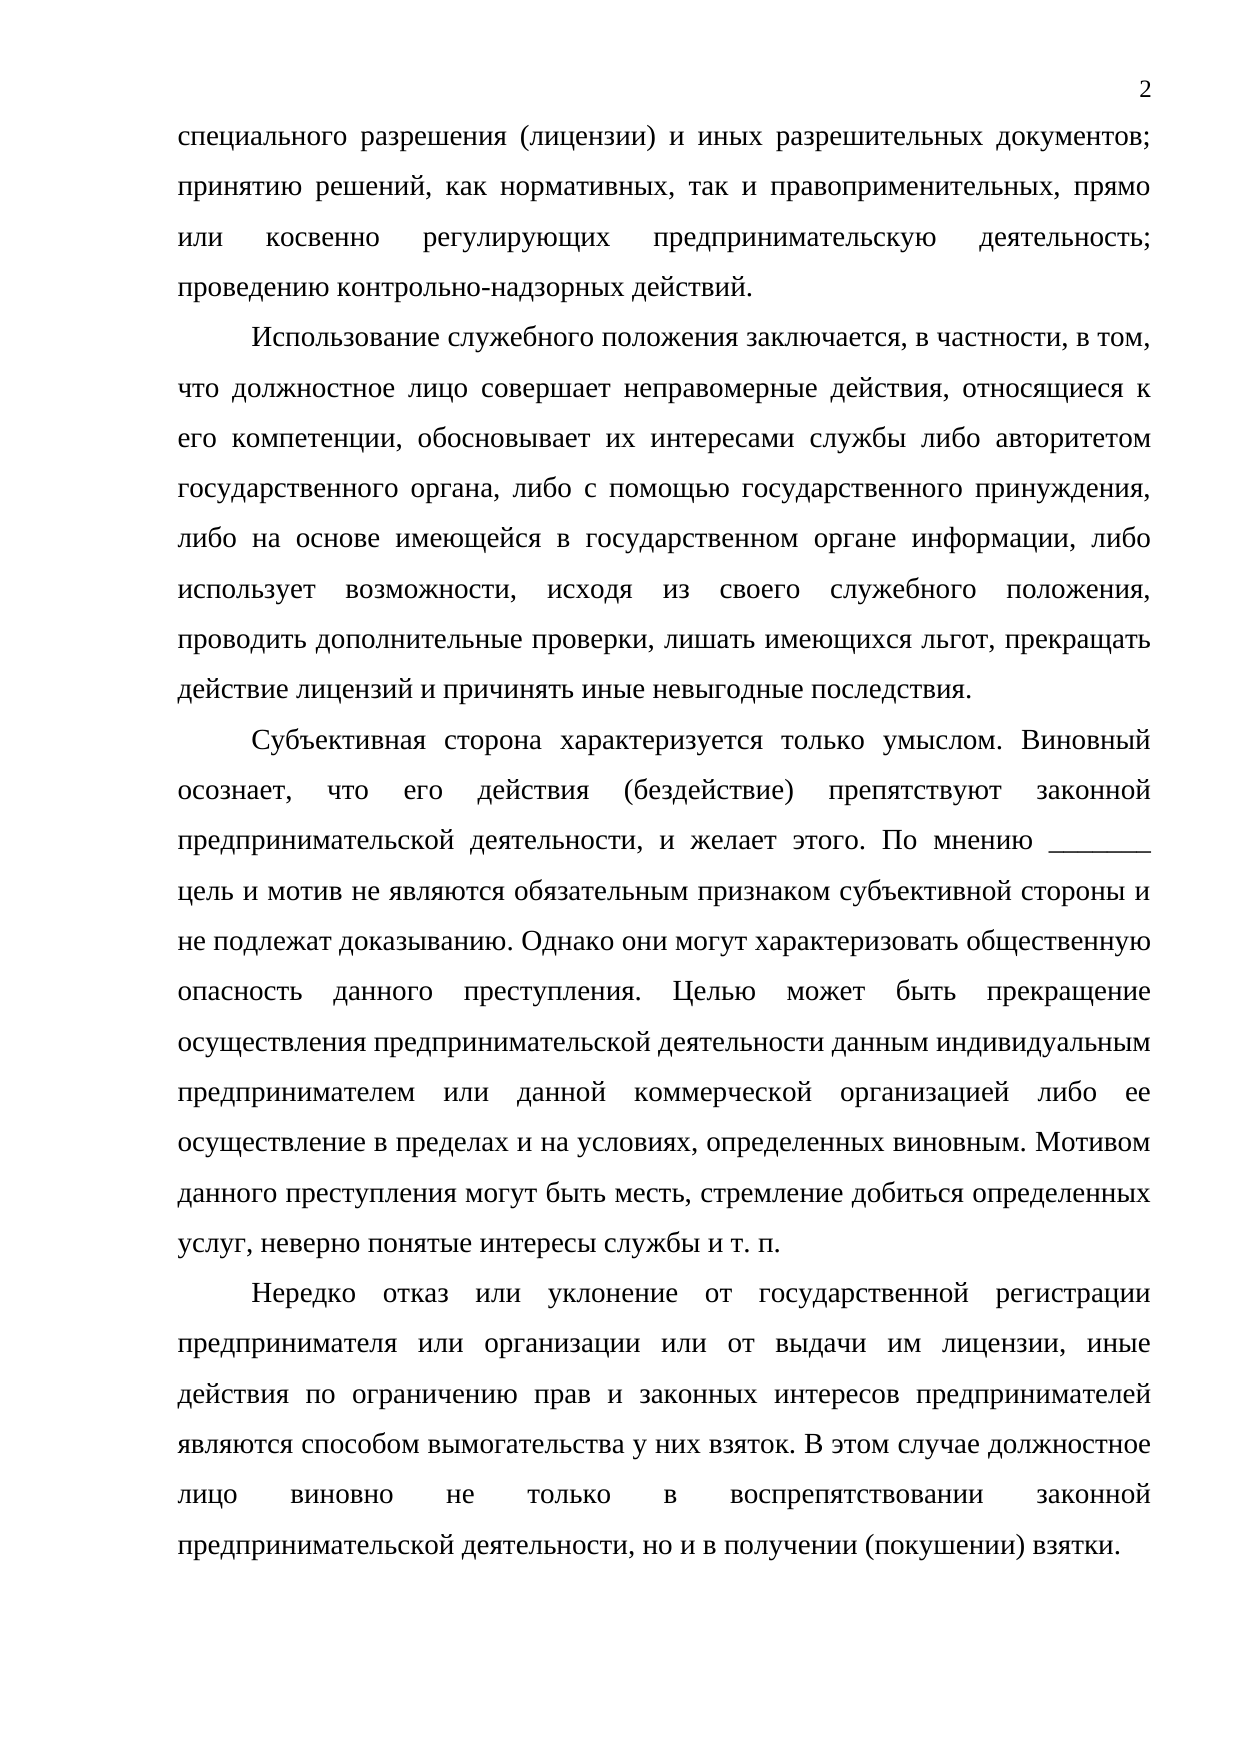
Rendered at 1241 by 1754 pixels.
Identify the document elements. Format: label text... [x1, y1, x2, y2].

text Использование служебного положения заключается, в частности, в том, что должностное лицо совершает неправомерные действия, относящиеся к его компетенции, обосновывает их интересами службы либо авторитетом государственного органа, либо с помощью государственного принуждения, либо на основе имеющейся в государственном органе информации, либо использует возможности, исходя из своего служебного положения, проводить дополнительные проверки, лишать имеющихся льгот, прекращать действие лицензий и причинять иные невыгодные последствия. [177, 319, 1152, 705]
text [177, 118, 1152, 303]
text Нередко отказ или уклонение от государственной регистрации предпринимателя или организации или от выдачи им лицензии, иные действия по ограничению прав и законных интересов предпринимателей являются способом вымогательства у них взяток. В этом случае должностное лицо виновно не только в воспрепятствовании законной предпринимательской деятельности, но и в получении (покушении) взятки. [177, 1275, 1152, 1560]
text Субъективная сторона характеризуется только умыслом. Виновный осознает, что его действия (бездействие) препятствуют законной предпринимательской деятельности, и желает этого. По мнению _______ цель и мотив не являются обязательным признаком субъективной стороны и не подлежат доказыванию. Однако они могут характеризовать общественную опасность данного преступления. Целью может быть прекращение осуществления предпринимательской деятельности данным индивидуальным предпринимателем или данной коммерческой организацией либо ее осуществление в пределах и на условиях, определенных виновным. Мотивом данного преступления могут быть месть, стремление добиться определенных услуг, неверно понятые интересы службы и т. п. [177, 722, 1152, 1258]
